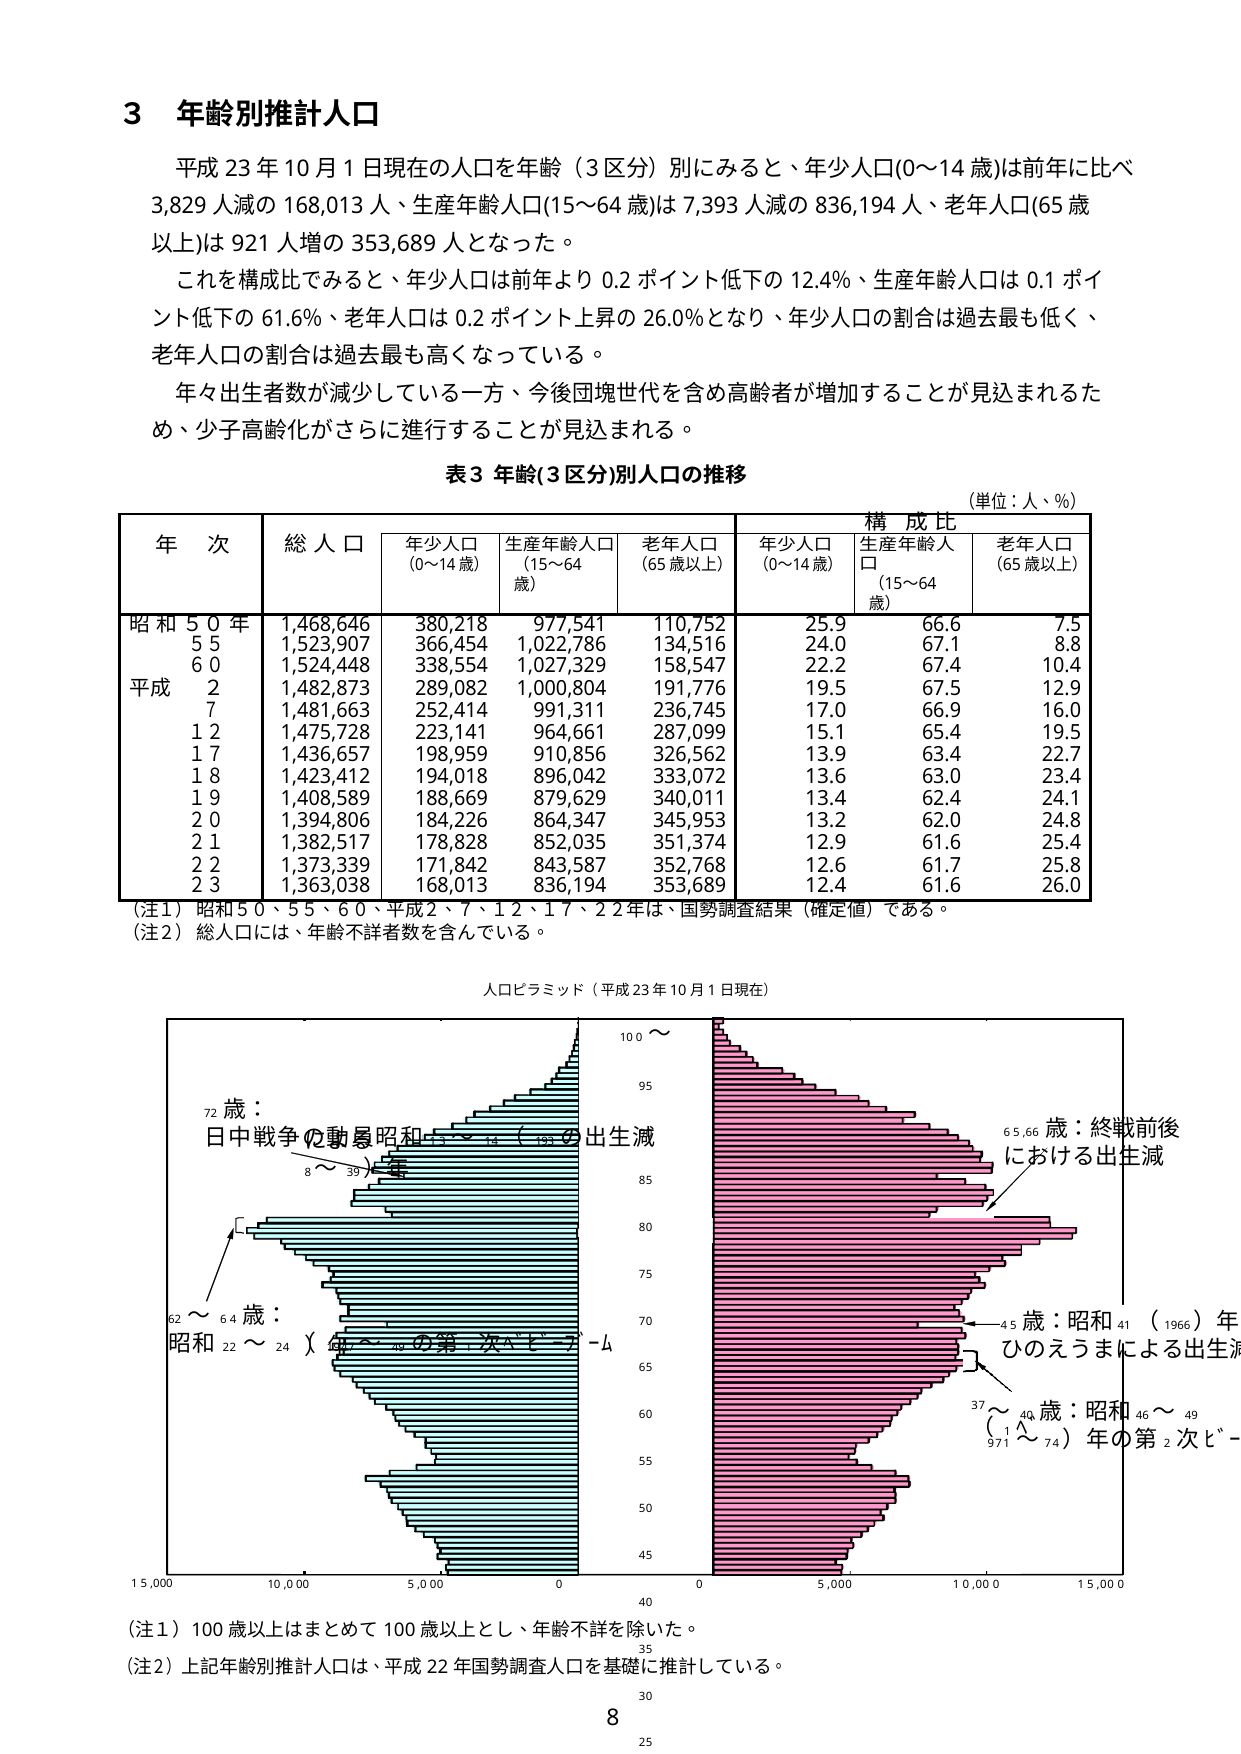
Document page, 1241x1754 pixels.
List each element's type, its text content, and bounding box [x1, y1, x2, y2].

table_cell 1,022,786 [499, 635, 617, 657]
table_cell 老年人口 （65歳以上） [973, 534, 1089, 613]
table_cell 24.1 [973, 790, 1089, 812]
table_cell 223,141 [382, 723, 499, 745]
table_cell 287,099 [618, 723, 734, 745]
table_cell 380,218 [382, 616, 499, 635]
table_cell 66.6 [895, 616, 972, 635]
table_cell 1,423,412 [264, 768, 381, 789]
table_cell １９ [121, 790, 261, 812]
table_cell 171,842 [382, 856, 499, 878]
table_cell 13.2 [737, 812, 894, 834]
picture [712, 1245, 1022, 1574]
table_cell 12.9 [973, 679, 1089, 701]
table_cell 340,011 [618, 790, 734, 812]
table_cell 22.7 [973, 745, 1089, 767]
table_cell 333,072 [618, 768, 734, 789]
table_cell 168,013 [382, 878, 499, 899]
picture [357, 1162, 368, 1168]
table_cell 26.0 [973, 878, 1089, 899]
table_cell 1,468,646 [264, 616, 381, 635]
table_cell 65.4 [895, 723, 972, 745]
subtitle 平成 23 年 10 月 1 日現在の人口を年齢（３区分）別にみると、年少人口(0～14 歳)は前年に比べ [175, 152, 1151, 183]
table_cell 338,554 [382, 657, 499, 679]
text （単位：人、％） [94, 490, 1086, 513]
picture [1005, 1344, 1016, 1356]
table_cell 134,516 [618, 635, 734, 657]
text （注１）100 歳以上はまとめて 100 歳以上とし、年齢不詳を除いた。 [118, 1616, 1151, 1642]
table_cell 16.0 [973, 701, 1089, 723]
table_cell 67.4 [895, 657, 972, 679]
table_cell 184,226 [382, 812, 499, 834]
table_cell 生産年齢人口 （15～64歳） [500, 534, 617, 613]
table_cell 345,953 [618, 812, 734, 834]
text （注２）上記年齢別推計人口は、平成 22 年国勢調査人口を基礎に推計している。 [118, 1653, 1151, 1679]
table_cell ５５ [121, 635, 261, 657]
text 0 5 ,000 1 0 ,00 0 1 5 ,00 0 [696, 1576, 1151, 1592]
table_cell 25.4 [973, 834, 1089, 856]
text 表３ 年齢(３区分)別人口の推移 [445, 452, 1151, 490]
table_cell 22.2 [737, 657, 894, 679]
table_cell 191,776 [618, 679, 734, 701]
table_cell 1,382,517 [264, 834, 381, 856]
text 1 5 ,000 [131, 1576, 173, 1591]
table_cell 8.8 [973, 635, 1089, 657]
text （注２） 総人口には、年齢不詳者数を含んでいる。 [123, 921, 1151, 944]
table_cell 1,475,728 [264, 723, 381, 745]
table_cell 353,689 [618, 878, 734, 899]
table_cell 63.4 [895, 745, 972, 767]
text これを構成比でみると、年少人口は前年より 0.2 ポイント低下の 12.4％、生産年齢人口は 0.1 ポイント低下の 61.6％、老年人口は 0.2 ポイント上昇の 26.0％となり、年少人口の割合は過去最も低く、老年人口の割合は過去最も高くなっている。 [151, 264, 1104, 371]
table_cell １８ [121, 768, 261, 789]
table_cell 1,408,589 [264, 790, 381, 812]
table_cell 10.4 [973, 657, 1089, 679]
table_cell １２ [121, 723, 261, 745]
table_cell 62.0 [895, 812, 972, 834]
table_cell 66.9 [895, 701, 972, 723]
picture [564, 1130, 571, 1142]
table_cell 17.0 [737, 701, 894, 723]
picture [712, 1020, 994, 1218]
text （注１） 昭和５０、５５、６０、平成２、７、１２、１７、２２年は、国勢調査結果（確定値）である。 [123, 902, 1151, 921]
table_cell 総 人 口 [264, 533, 381, 613]
picture [280, 1239, 579, 1574]
table_cell 67.1 [895, 635, 972, 657]
table_cell 1,363,038 [264, 878, 381, 899]
text 年々出生者数が減少している一方、今後団塊世代を含め高齢者が増加することが見込まれるため、少子高齢化がさらに進行することが見込まれる。 [151, 377, 1104, 446]
table_cell 13.9 [737, 745, 894, 767]
table_cell 289,082 [382, 679, 499, 701]
table_cell 964,661 [499, 723, 617, 745]
table_cell 昭 和 ５０ 年 [121, 616, 261, 635]
table_cell 12.6 [737, 856, 894, 878]
table_cell 1,524,448 [264, 657, 381, 679]
table_cell ７ [121, 701, 261, 723]
table_cell 194,018 [382, 768, 499, 789]
table_cell 1,000,804 [499, 679, 617, 701]
table_cell 1,394,806 [264, 812, 381, 834]
text 5 ,0 00 0 [407, 1576, 566, 1591]
table_cell 326,562 [618, 745, 734, 767]
table_cell 188,669 [382, 790, 499, 812]
table_cell 67.5 [895, 679, 972, 701]
table_cell 老年人口 （65歳以上） [618, 534, 734, 613]
table_cell 843,587 [499, 856, 617, 878]
table_cell 61.6 [895, 878, 972, 899]
table_cell 24.0 [737, 635, 894, 657]
table_cell 25.8 [973, 856, 1089, 878]
table_header 年 次 [121, 515, 261, 613]
table_cell 198,959 [382, 745, 499, 767]
table_cell ６０ [121, 657, 261, 679]
table_header 成 比 [895, 515, 1089, 533]
table_cell 351,374 [618, 834, 734, 856]
table_cell 年少人口 （0～14歳） [382, 534, 499, 613]
subtitle ３ 年齢別推計人口 [118, 89, 1151, 133]
table_header 構 [737, 515, 894, 533]
table_cell 61.6 [895, 834, 972, 856]
table_cell 366,454 [382, 635, 499, 657]
table_cell 13.4 [737, 790, 894, 812]
table_cell ２０ [121, 812, 261, 834]
table_cell 7.5 [973, 616, 1089, 635]
text 3,829 人減の 168,013 人、生産年齢人口(15～64 歳)は 7,393 人減の 836,194 人、老年人口(65 歳以上)は 921 人増の 353,689 人となった。 [151, 189, 1111, 258]
table_cell 910,856 [499, 745, 617, 767]
table_cell 63.0 [895, 768, 972, 789]
table_cell 12.4 [737, 878, 894, 899]
table_cell 852,035 [499, 834, 617, 856]
table_cell 生産年齢人口 （15～64歳） [855, 534, 972, 613]
table_cell 61.7 [895, 856, 972, 878]
table_cell 977,541 [499, 616, 617, 635]
table_cell 19.5 [737, 679, 894, 701]
table_cell 1,436,657 [264, 745, 381, 767]
table_cell 25.9 [737, 616, 894, 635]
table_cell 年少人口 （0～14歳） [737, 534, 854, 613]
table_cell 1,373,339 [264, 856, 381, 878]
table_header [264, 515, 734, 533]
text 人口ピラミッド（ 平成23年10 月1 日現在） [111, 980, 1147, 1000]
table_cell 1,482,873 [264, 679, 381, 701]
table_cell 236,745 [618, 701, 734, 723]
table_cell 24.8 [973, 812, 1089, 834]
table_cell 1,027,329 [499, 657, 617, 679]
table_cell 13.6 [737, 768, 894, 789]
table_cell 352,768 [618, 856, 734, 878]
table_cell 110,752 [618, 616, 734, 635]
table_cell 991,311 [499, 701, 617, 723]
table_cell 158,547 [618, 657, 734, 679]
table_cell 252,414 [382, 701, 499, 723]
table_cell ２１ [121, 834, 261, 856]
table_cell 1,523,907 [264, 635, 381, 657]
table_cell ２２ [121, 856, 261, 878]
table_cell 19.5 [973, 723, 1089, 745]
table_cell 12.9 [737, 834, 894, 856]
table_cell 15.1 [737, 723, 894, 745]
table_cell 平成 ２ [121, 679, 261, 701]
table_cell 1,481,663 [264, 701, 381, 723]
table_cell 23.4 [973, 768, 1089, 789]
table_cell ２３ [121, 878, 261, 899]
table_cell 62.4 [895, 790, 972, 812]
table_cell 864,347 [499, 812, 617, 834]
table_cell 178,828 [382, 834, 499, 856]
table_cell 896,042 [499, 768, 617, 789]
table_cell １７ [121, 745, 261, 767]
table_cell 836,194 [499, 878, 617, 899]
picture [257, 1020, 579, 1229]
text 10 ,0 00 [267, 1576, 309, 1591]
table_cell 879,629 [499, 790, 617, 812]
